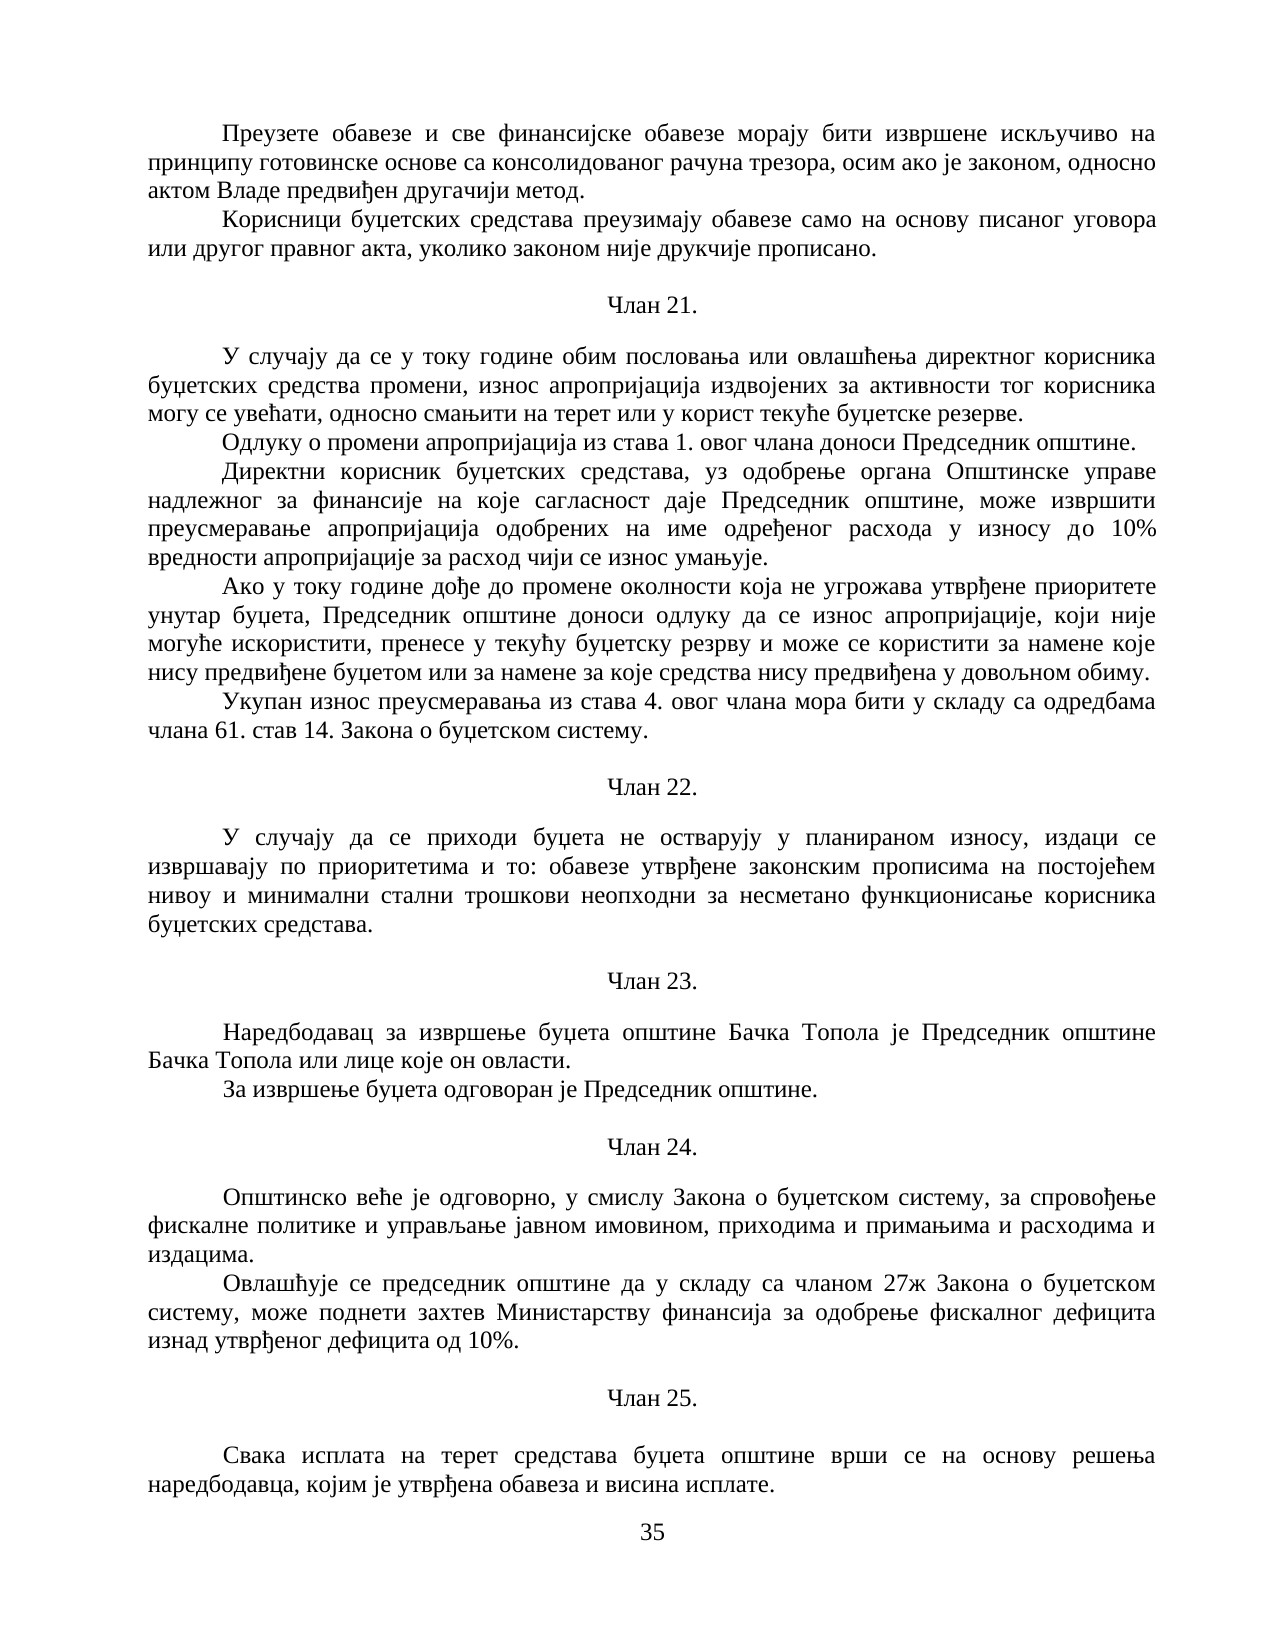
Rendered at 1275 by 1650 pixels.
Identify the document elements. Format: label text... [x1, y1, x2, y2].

text У случају да се приходи буџета не остварују у планираном износу, издаци се извршавају по приоритетима и то: обавезе утврђене законским прописима на постојећем нивоу и минимални стални трошкови неопходни за несметано функционисање корисника буџетских средстава. [148, 822, 1157, 937]
text Одлуку о промени апропријација из става 1. овог члана доноси Председник општине. [148, 427, 1157, 456]
text Члан 21. [148, 291, 1157, 319]
text За извршење буџета одговоран је Председник општине. [148, 1074, 1157, 1103]
text Директни корисник буџетских средстава, уз одобрење органа Општинске управе надлежног за финансије на које сагласност даје Председник општине, може извршити преусмеравање апропријација одобрених на име одређеног расхода у износу дo 10% вредности апропријације за расход чији се износ умањује. [148, 456, 1157, 571]
text Члан 25. [148, 1383, 1157, 1412]
text Члан 24. [148, 1132, 1157, 1160]
text Члан 23. [148, 966, 1157, 995]
text Свака исплата на терет средстава буџета општине врши се на основу решења наредбодавца, којим је утврђена обавеза и висина исплате. [148, 1441, 1157, 1498]
text Ако у току године дође до промене околности која не угрожава утврђене приоритете унутар буџета, Председник општине доноси одлуку да се износ апропријације, који није могуће искористити, пренесе у текућу буџетску резрву и може се користити за намене које нису предвиђене буџетом или за намене за које средства нису предвиђена у довољном обиму. [148, 571, 1157, 686]
text Преузете обавезе и све финансијске обавезе морају бити извршене искључиво на принципу готовинске основе са консолидованог рачуна трезора, осим ако је законом, односно актом Владе предвиђен другачији метод. [148, 118, 1157, 204]
text Члан 22. [148, 772, 1157, 801]
text Укупaн износ преусмеравања из става 4. овог члана мора бити у складу са одредбама члана 61. став 14. Закона о буџетском систему. [148, 686, 1157, 743]
text Корисници буџетских средстава преузимају обавезе само на основу писаног уговора или другог правног акта, уколико законом није друкчије прописано. [148, 204, 1157, 262]
text Овлашћује се председник општине да у складу са чланом 27ж Закона о буџетском систему, може поднети захтев Министарству финансија за одобрење фискалног дефицита изнад утврђеног дефицита од 10%. [148, 1268, 1157, 1354]
text Наредбодавац за извршење буџета општине Бачка Топола је Председник општине Бачка Топола или лице које он овласти. [148, 1017, 1157, 1074]
text Општинско веће је одговорно, у смислу Закона о буџетском систему, за спровођење фискалне политике и управљање јавном имовином, приходима и примањима и расходима и издацима. [148, 1182, 1157, 1268]
text У случају да се у току године обим пословања или овлашћења директног корисника буџетских средства промени, износ апропријација издвојених за активности тог корисника могу се увећати, односно смањити на терет или у корист текуће буџетске резерве. [148, 341, 1157, 427]
